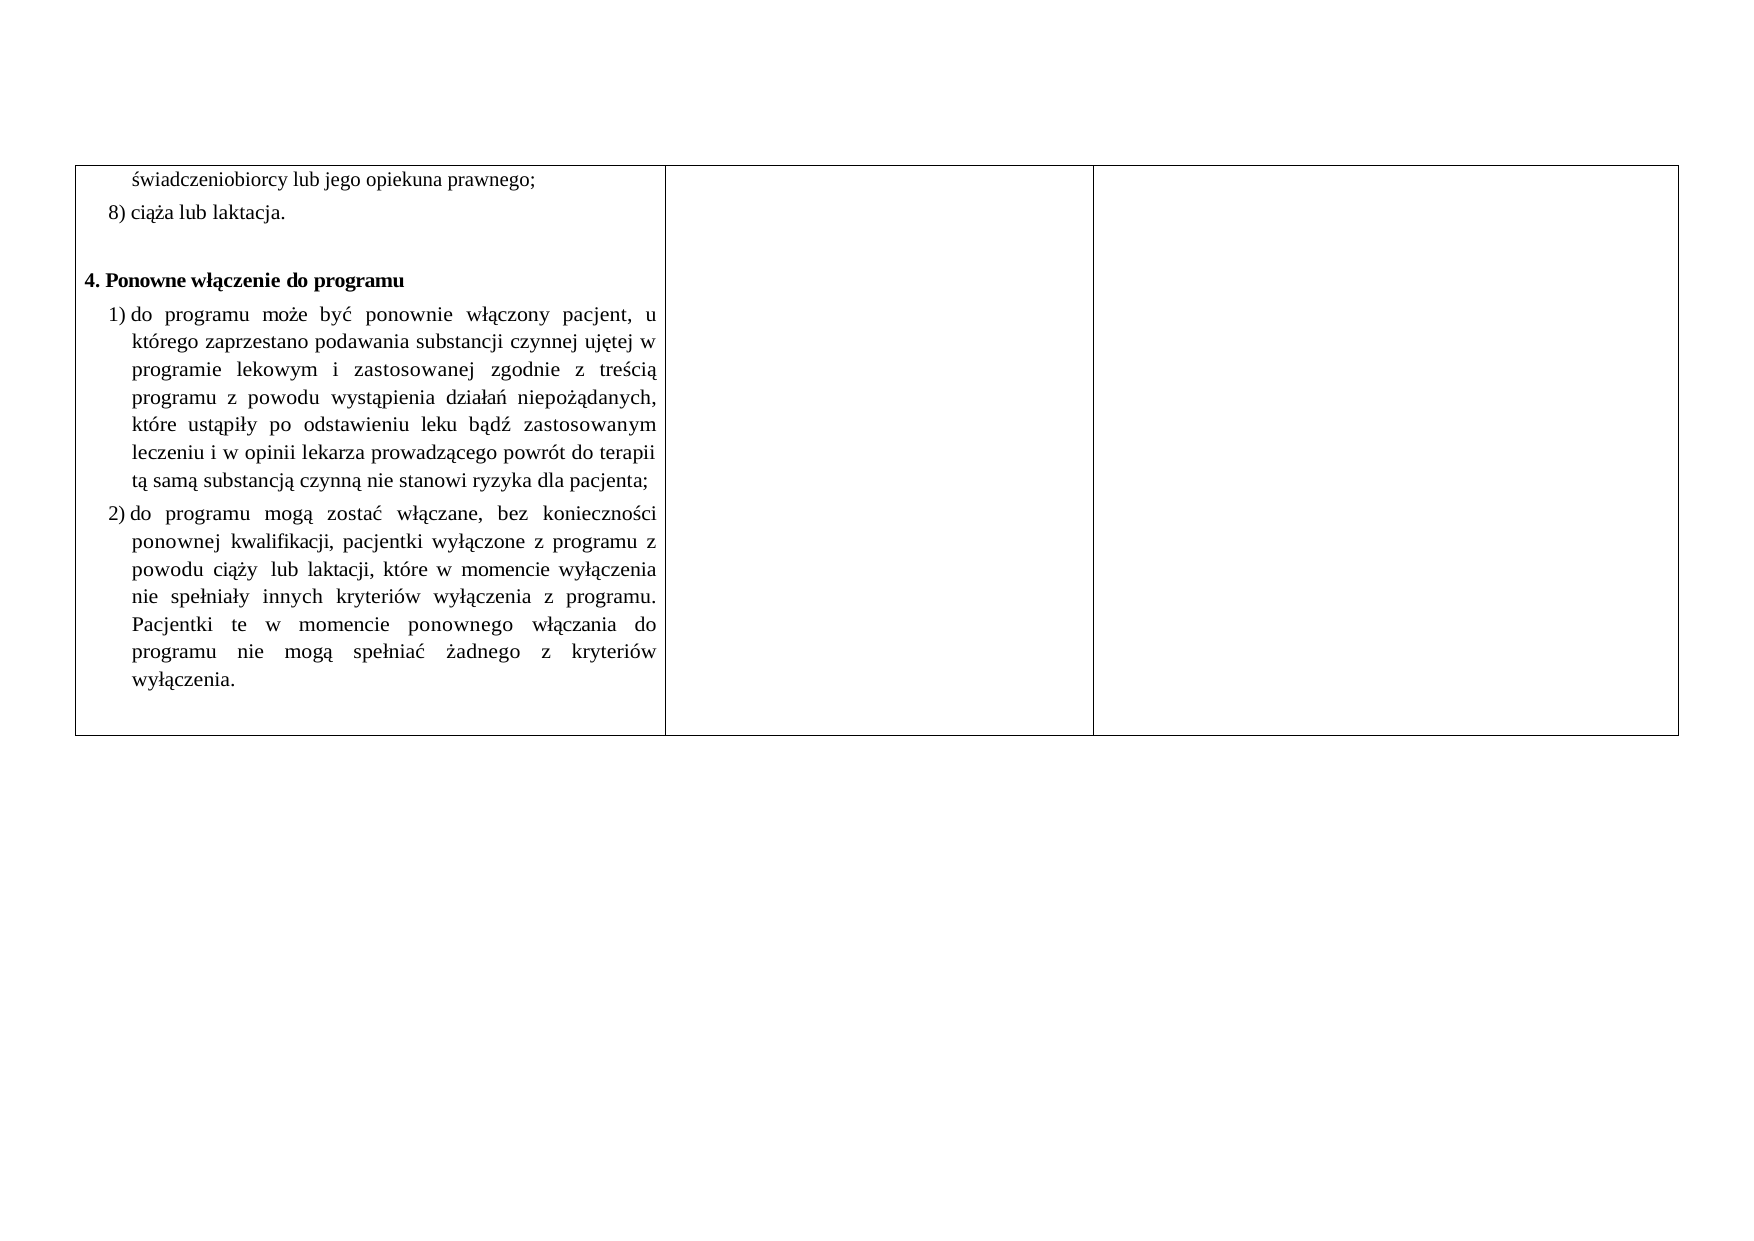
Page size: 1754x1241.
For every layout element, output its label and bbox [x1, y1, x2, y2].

table_cell [666, 166, 1093, 735]
table_cell [1094, 166, 1678, 735]
table_cell [76, 166, 665, 735]
